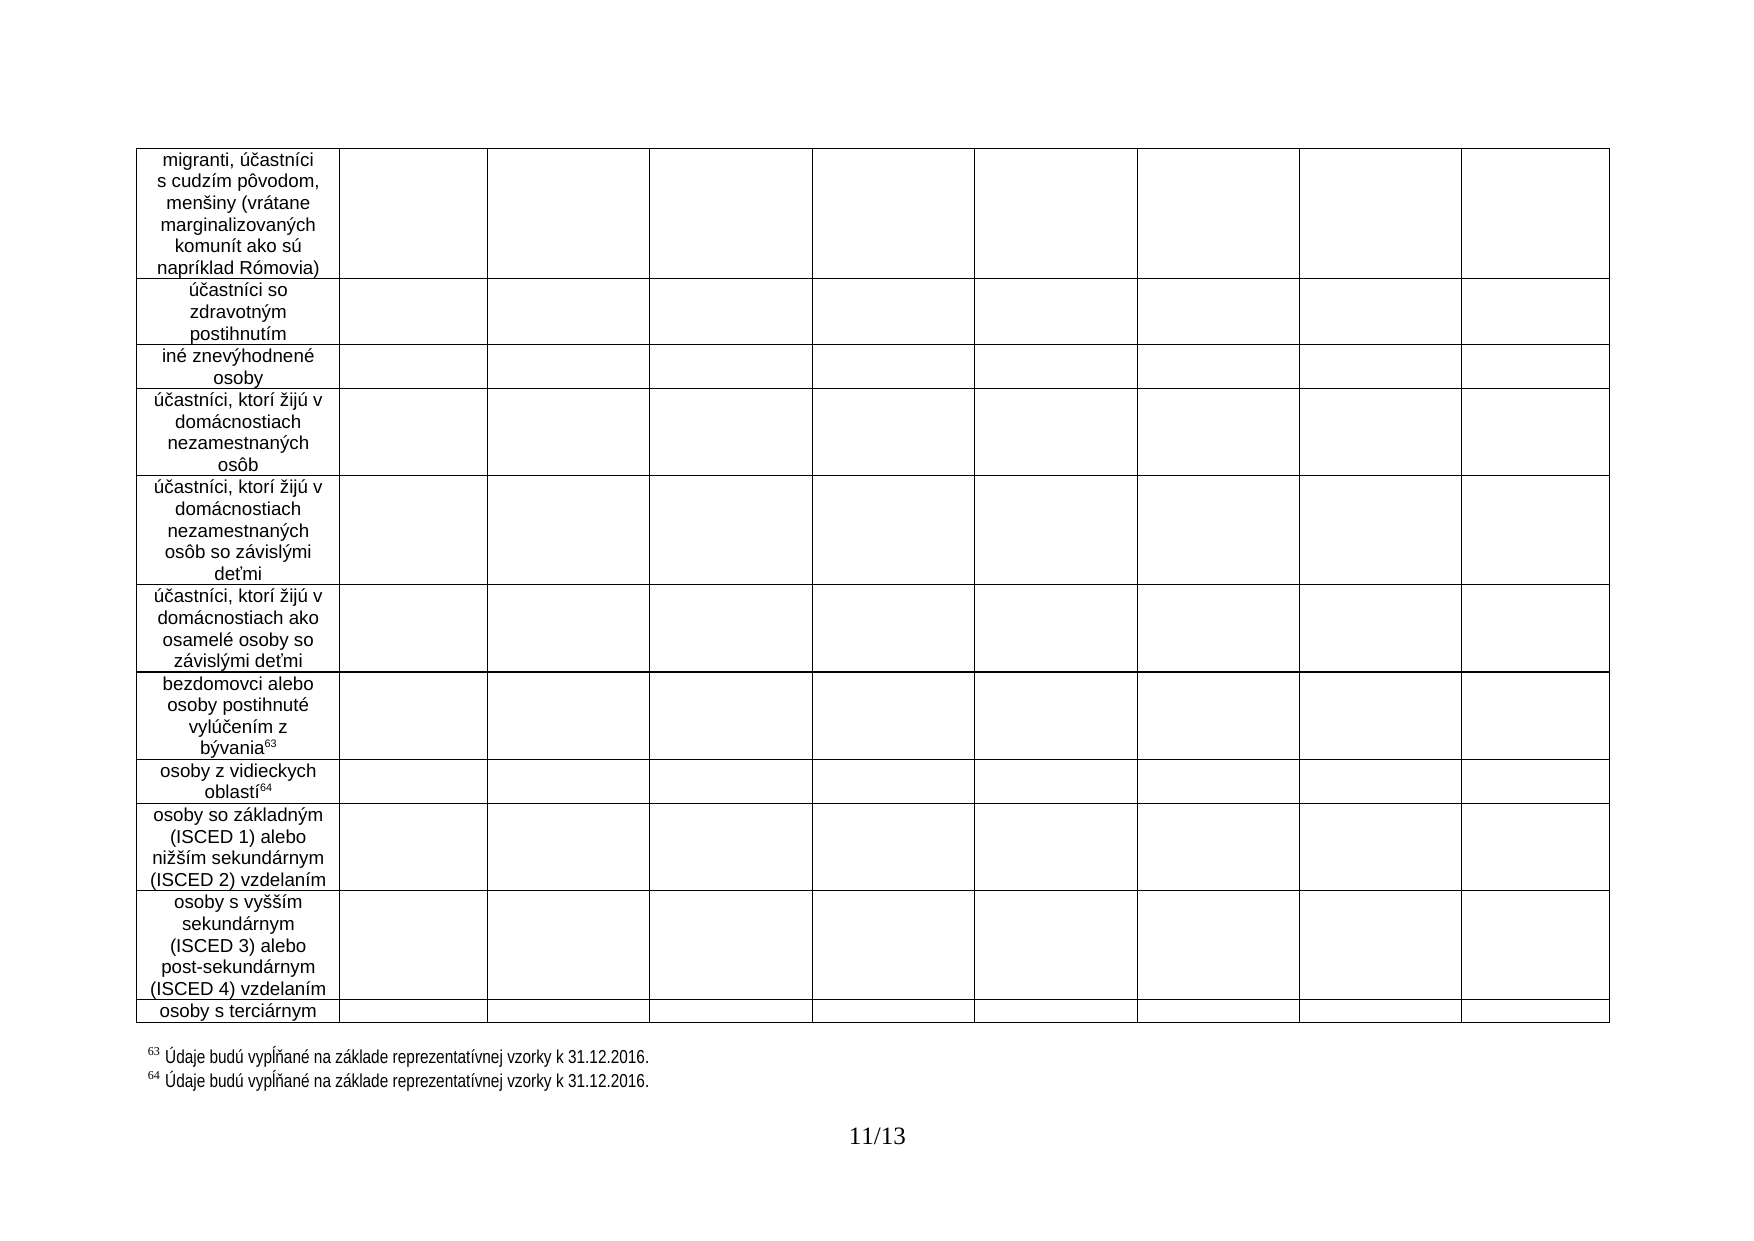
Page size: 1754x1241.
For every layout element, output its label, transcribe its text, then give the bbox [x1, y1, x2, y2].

table_cell migranti, účastníci s cudzím pôvodom, menšiny (vrátane marginalizovaných komunít ako sú napríklad Rómovia) [137, 149, 339, 278]
table_cell [975, 149, 1137, 278]
table_cell [975, 389, 1137, 475]
table_cell [813, 891, 974, 999]
table_cell [1300, 389, 1461, 475]
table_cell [137, 1000, 339, 1022]
table_cell [340, 891, 487, 999]
table_cell [1300, 476, 1461, 584]
table_cell [340, 673, 487, 759]
table_cell [1462, 345, 1609, 388]
table_cell [1300, 279, 1461, 344]
table_cell [650, 891, 812, 999]
table_cell [1138, 345, 1299, 388]
table_cell iné znevýhodnené osoby [137, 345, 339, 388]
table_cell [1462, 1000, 1609, 1022]
table_cell [1462, 389, 1609, 475]
table_cell [1138, 804, 1299, 890]
table_cell [975, 891, 1137, 999]
table_cell účastníci, ktorí žijú v domácnostiach nezamestnaných osôb so závislými deťmi [137, 476, 339, 584]
table_cell [488, 476, 649, 584]
table_cell [650, 673, 812, 759]
table_cell [813, 760, 974, 803]
table_cell [650, 345, 812, 388]
table_cell [650, 804, 812, 890]
table_cell [1300, 760, 1461, 803]
table_cell [1138, 476, 1299, 584]
table_cell [1138, 1000, 1299, 1022]
table_cell [340, 585, 487, 671]
table_cell [813, 1000, 974, 1022]
table_cell [1300, 345, 1461, 388]
table_cell [1138, 149, 1299, 278]
table_cell účastníci, ktorí žijú v domácnostiach ako osamelé osoby so závislými deťmi [137, 585, 339, 671]
table_cell [488, 1000, 649, 1022]
table_cell [340, 804, 487, 890]
table_cell [1138, 891, 1299, 999]
table_cell [488, 279, 649, 344]
table_cell [975, 1000, 1137, 1022]
table_cell [340, 345, 487, 388]
table_cell [488, 585, 649, 671]
table_cell [1462, 279, 1609, 344]
table_cell [650, 389, 812, 475]
table_cell [340, 279, 487, 344]
table_cell [813, 585, 974, 671]
table_cell [1138, 585, 1299, 671]
table_cell [975, 585, 1137, 671]
table_cell [813, 345, 974, 388]
table_cell [488, 345, 649, 388]
table_cell [975, 804, 1137, 890]
table_cell [488, 804, 649, 890]
table_cell [488, 891, 649, 999]
table_cell [1462, 760, 1609, 803]
table_cell [813, 389, 974, 475]
table_cell [975, 279, 1137, 344]
table_cell [1462, 673, 1609, 759]
table_cell [1462, 476, 1609, 584]
table_cell [650, 476, 812, 584]
table_cell [1300, 149, 1461, 278]
table_cell [340, 389, 487, 475]
table_cell [488, 760, 649, 803]
table_cell [813, 476, 974, 584]
table_cell [1300, 891, 1461, 999]
table_cell [975, 760, 1137, 803]
table_cell [1462, 585, 1609, 671]
table_cell [975, 345, 1137, 388]
table_cell [340, 760, 487, 803]
table_cell [650, 279, 812, 344]
table_cell [813, 279, 974, 344]
table_cell [1462, 804, 1609, 890]
table_cell osoby so základným (ISCED 1) alebo nižším sekundárnym (ISCED 2) vzdelaním [137, 804, 339, 890]
table_cell [1138, 760, 1299, 803]
table_cell [975, 673, 1137, 759]
table_cell [1138, 389, 1299, 475]
table_cell [1300, 585, 1461, 671]
table_cell bezdomovci alebo osoby postihnuté vylúčením z bývania [137, 673, 339, 759]
table_cell [813, 804, 974, 890]
table_cell [650, 760, 812, 803]
table_cell [650, 585, 812, 671]
table_cell [813, 149, 974, 278]
table_cell [1300, 673, 1461, 759]
table_cell účastníci so zdravotným postihnutím [137, 279, 339, 344]
table_cell [813, 673, 974, 759]
table_cell [1300, 804, 1461, 890]
table_cell [1462, 891, 1609, 999]
table_cell [340, 1000, 487, 1022]
table_cell [340, 149, 487, 278]
table_cell [1138, 279, 1299, 344]
table_cell [1462, 149, 1609, 278]
table_cell osoby z vidieckych oblastí [137, 760, 339, 803]
table_cell [488, 149, 649, 278]
table_cell [1300, 1000, 1461, 1022]
table_cell účastníci, ktorí žijú v domácnostiach nezamestnaných osôb [137, 389, 339, 475]
table_cell [650, 1000, 812, 1022]
table_cell osoby s vyšším sekundárnym (ISCED 3) alebo post-sekundárnym (ISCED 4) vzdelaním [137, 891, 339, 999]
table_cell [650, 149, 812, 278]
table_cell [1138, 673, 1299, 759]
table_cell [488, 389, 649, 475]
table_cell [488, 673, 649, 759]
table_cell [975, 476, 1137, 584]
table_cell [340, 476, 487, 584]
